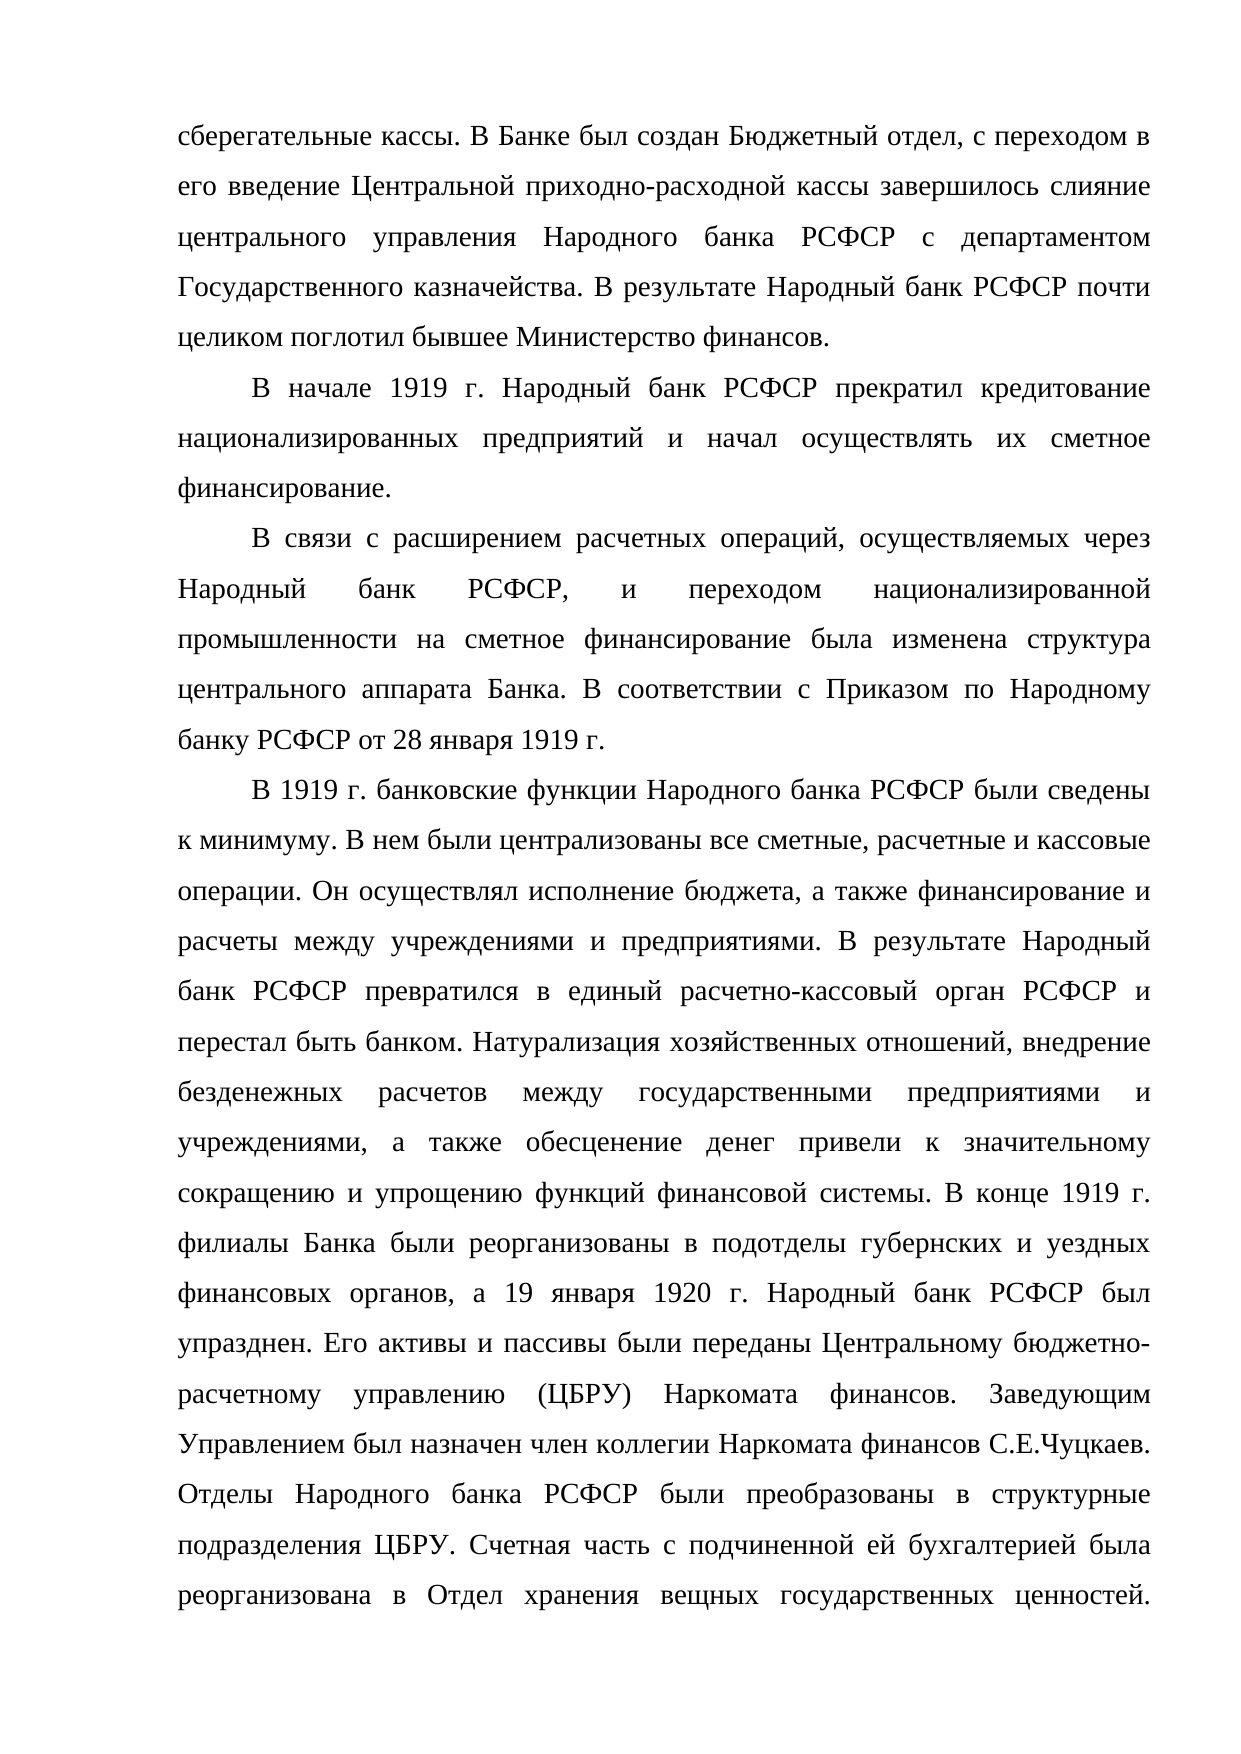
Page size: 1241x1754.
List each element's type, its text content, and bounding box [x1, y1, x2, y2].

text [177, 118, 1152, 353]
text В связи с расширением расчетных операций, осуществляемых через Народный банк РСФСР, и переходом национализированной промышленности на сметное финансирование была изменена структура центрального аппарата Банка. В соответствии с Приказом по Народному банку РСФСР от 28 января 1919 г. [177, 521, 1152, 755]
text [177, 772, 1152, 1611]
text В начале 1919 г. Народный банк РСФСР прекратил кредитование национализированных предприятий и начал осуществлять их сметное финансирование. [177, 370, 1152, 504]
